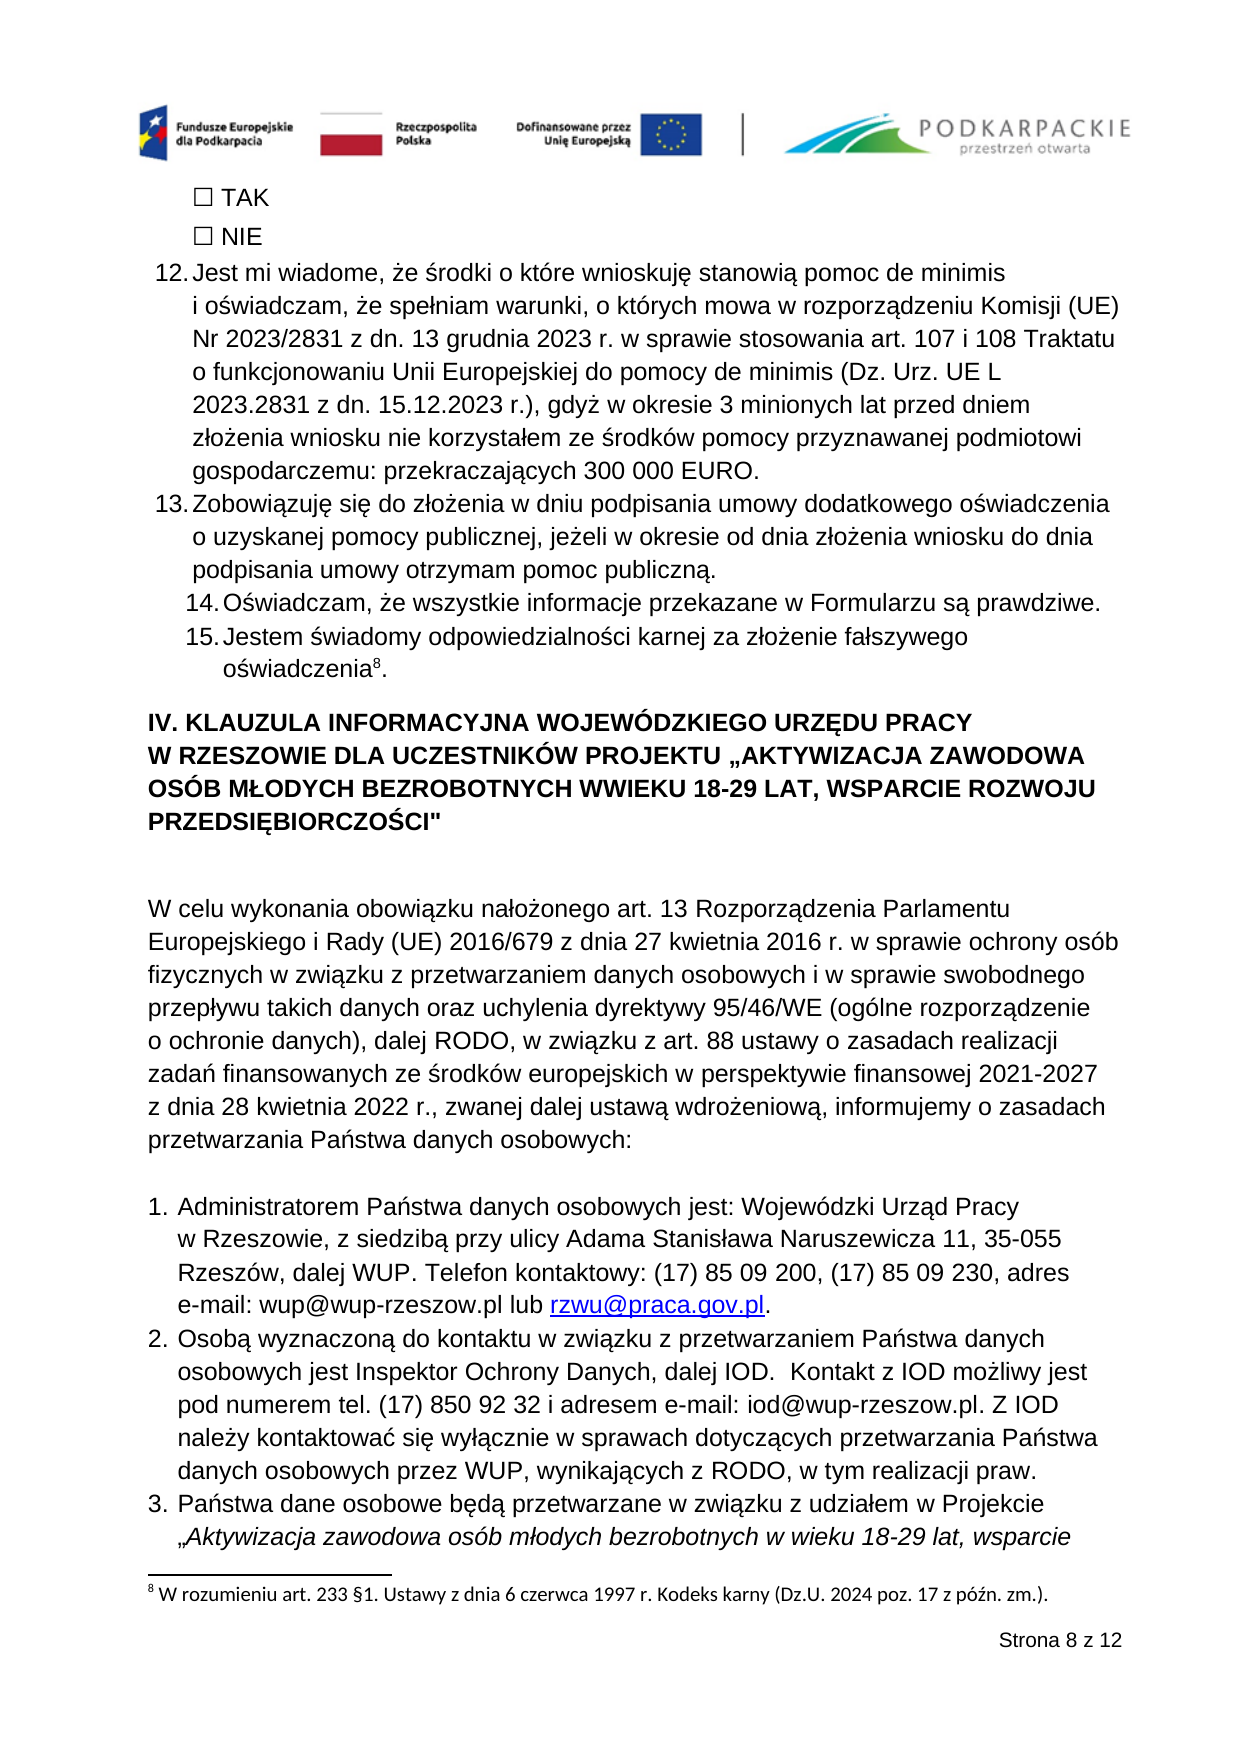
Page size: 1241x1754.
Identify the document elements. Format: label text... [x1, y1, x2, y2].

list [148, 1489, 1122, 1550]
list Jestem świadomy odpowiedzialności karnej za złożenie fałszywego oświadczenia. [185, 621, 1122, 683]
text IV. KLAUZULA INFORMACYJNA WOJEWÓDZKIEGO URZĘDU PRACY W RZESZOWIE DLA UCZESTNIKÓW PROJEKTU „AKTYWIZACJA ZAWODOWA OSÓB MŁODYCH BEZROBOTNYCH WWIEKU 18-29 LAT, WSPARCIE ROZWOJU PRZEDSIĘBIORCZOŚCI" [148, 708, 1122, 836]
list Administratorem Państwa danych osobowych jest: Wojewódzki Urząd Pracy w Rzeszowie, z siedzibą przy ulicy Adama Stanisława Naruszewicza 11, 35-055 Rzeszów, dalej WUP. Telefon kontaktowy: (17) 85 09 200, (17) 85 09 230, adres e-mail: wup@wup-rzeszow.pl lub rzwu@praca.gov.pl. [148, 1191, 1122, 1319]
list Oświadczam, że wszystkie informacje przekazane w Formularzu są prawdziwe. [185, 588, 1122, 617]
picture [126, 92, 1144, 175]
text W celu wykonania obowiązku nałożonego art. 13 Rozporządzenia Parlamentu Europejskiego i Rady (UE) 2016/679 z dnia 27 kwietnia 2016 r. w sprawie ochrony osób fizycznych w związku z przetwarzaniem danych osobowych i w sprawie swobodnego przepływu takich danych oraz uchylenia dyrektywy 95/46/WE (ogólne rozporządzenie o ochronie danych), dalej RODO, w związku z art. 88 ustawy o zasadach realizacji zadań finansowanych ze środków europejskich w perspektywie finansowej 2021-2027 z dnia 28 kwietnia 2022 r., zwanej dalej ustawą wdrożeniową, informujemy o zasadach przetwarzania Państwa danych osobowych: [148, 894, 1122, 1154]
list ☐ NIE [192, 219, 1122, 253]
list ☐ TAK [192, 148, 1122, 214]
list Zobowiązuję się do złożenia w dniu podpisania umowy dodatkowego oświadczenia o uzyskanej pomocy publicznej, jeżeli w okresie od dnia złożenia wniosku do dnia podpisania umowy otrzymam pomoc publiczną. [154, 489, 1122, 584]
list Osobą wyznaczoną do kontaktu w związku z przetwarzaniem Państwa danych osobowych jest Inspektor Ochrony Danych, dalej IOD. Kontakt z IOD możliwy jest pod numerem tel. (17) 850 92 32 i adresem e-mail: iod@wup-rzeszow.pl. Z IOD należy kontaktować się wyłącznie w sprawach dotyczących przetwarzania Państwa danych osobowych przez WUP, wynikających z RODO, w tym realizacji praw. [148, 1323, 1122, 1484]
list Jest mi wiadome, że środki o które wnioskuję stanowią pomoc de minimis i oświadczam, że spełniam warunki, o których mowa w rozporządzeniu Komisji (UE) Nr 2023/2831 z dn. 13 grudnia 2023 r. w sprawie stosowania art. 107 i 108 Traktatu o funkcjonowaniu Unii Europejskiej do pomocy de minimis (Dz. Urz. UE L 2023.2831 z dn. 15.12.2023 r.), gdyż w okresie 3 minionych lat przed dniem złożenia wniosku nie korzystałem ze środków pomocy przyznawanej podmiotowi gospodarczemu: przekraczających 300 000 EURO. [154, 258, 1122, 485]
